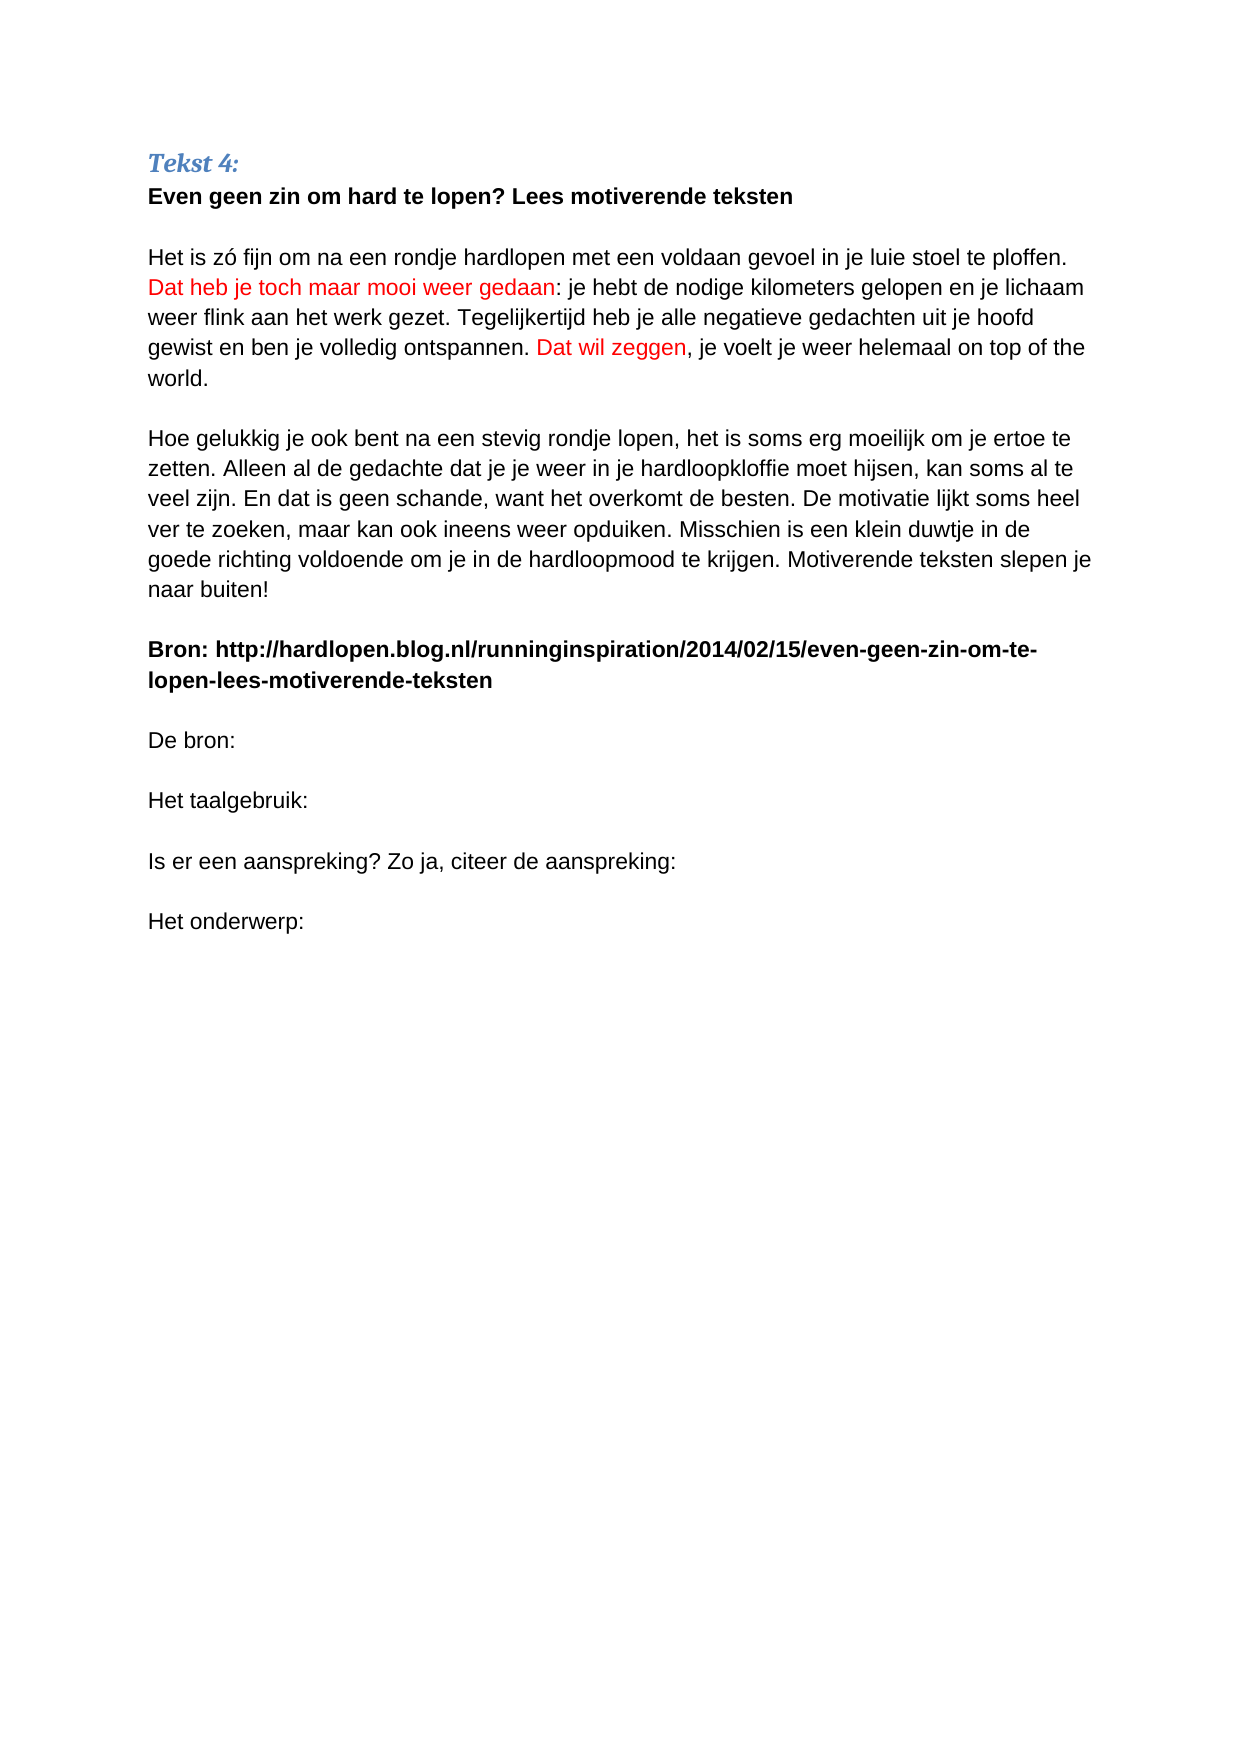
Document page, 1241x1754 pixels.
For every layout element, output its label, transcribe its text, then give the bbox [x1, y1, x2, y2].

subtitle Tekst 4: [148, 148, 1093, 179]
text Even geen zin om hard te lopen? Lees motiverende teksten [148, 183, 1093, 210]
text Hoe gelukkig je ook bent na een stevig rondje lopen, het is soms erg moeilijk om je ertoe te zetten. Alleen al de gedachte dat je je weer in je hardloopkloffie moet hijsen, kan soms al te veel zijn. En dat is geen schande, want het overkomt de besten. De motivatie lijkt soms heel ver te zoeken, maar kan ook ineens weer opduiken. Misschien is een klein duwtje in de goede richting voldoende om je in de hardloopmood te krijgen. Motiverende teksten slepen je naar buiten! [148, 425, 1093, 602]
text Is er een aanspreking? Zo ja, citeer de aanspreking: [148, 848, 1093, 874]
text Het taalgebruik: [148, 787, 1093, 814]
text Het is zó fijn om na een rondje hardlopen met een voldaan gevoel in je luie stoel te ploffen. Dat heb je toch maar mooi weer gedaan: je hebt de nodige kilometers gelopen en je lichaam weer flink aan het werk gezet. Tegelijkertijd heb je alle negatieve gedachten uit je hoofd gewist en ben je volledig ontspannen. Dat wil zeggen, je voelt je weer helemaal on top of the world. [148, 244, 1093, 391]
text De bron: [148, 727, 1093, 753]
text Het onderwerp: [148, 908, 1093, 935]
text Bron: http://hardlopen.blog.nl/runninginspiration/2014/02/15/even-geen-zin-om-te-lopen-lees-motiverende-teksten [148, 636, 1093, 693]
